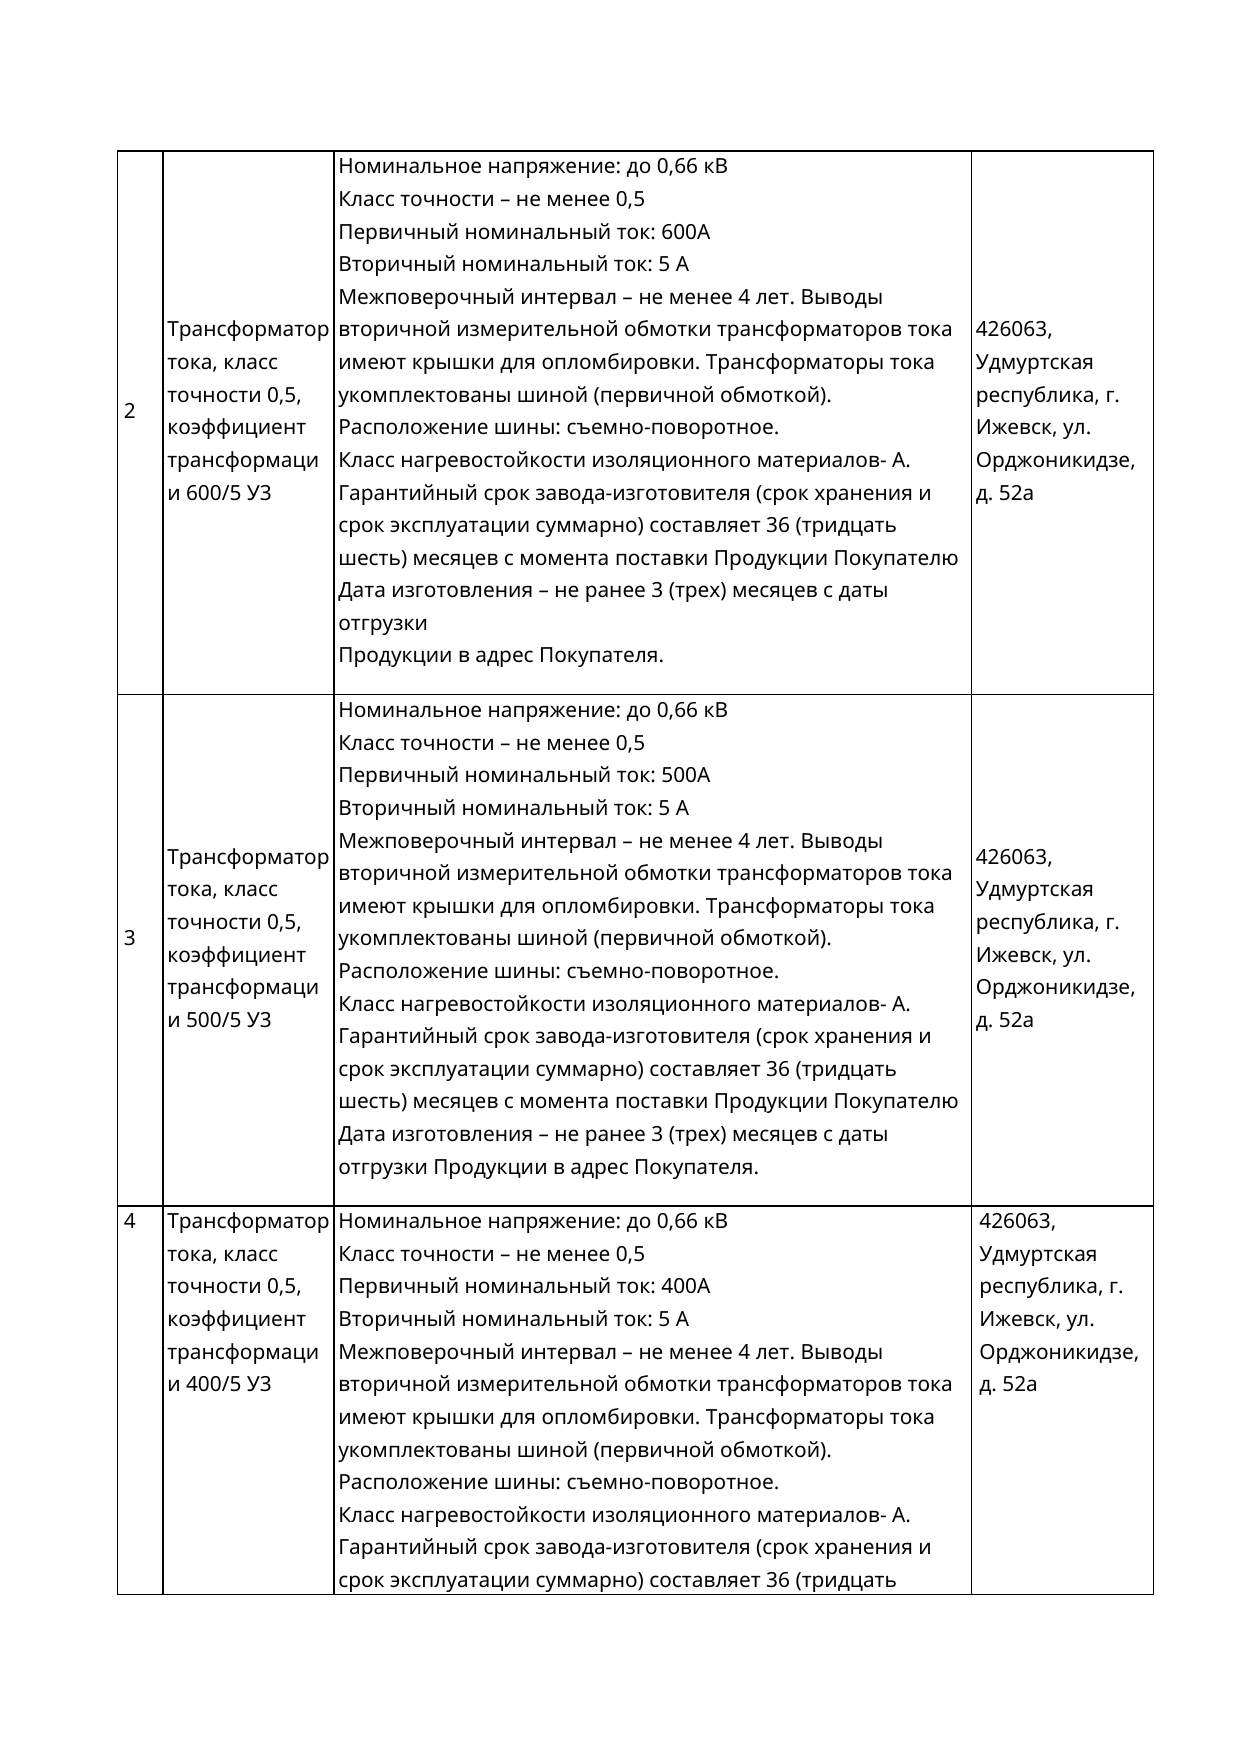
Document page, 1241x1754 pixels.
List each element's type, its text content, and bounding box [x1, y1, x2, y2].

table_cell Трансформатор тока, класс точности 0,5, коэффициент трансформации 600/5 У3 [164, 152, 333, 694]
table_cell 426063, Удмуртская республика, г. Ижевск, ул. Орджоникидзе, д. 52а [972, 695, 1153, 1205]
table_cell 4 [118, 1207, 162, 1593]
table_cell Номинальное напряжение: до 0,66 кВ Класс точности – не менее 0,5 Первичный номинальный ток: 600А Вторичный номинальный ток: 5 А Межповерочный интервал – не менее 4 лет. Выводы вторичной измерительной обмотки трансформаторов тока имеют крышки для опломбировки. Трансформаторы тока укомплектованы шиной (первичной обмоткой). Расположение шины: съемно-поворотное. Класс нагревостойкости изоляционного материалов- А. Гарантийный срок завода-изготовителя (срок хранения и срок эксплуатации суммарно) составляет 36 (тридцать шесть) месяцев с момента поставки Продукции Покупателю Дата изготовления – не ранее 3 (трех) месяцев с даты отгрузки Продукции в адрес Покупателя. [335, 152, 971, 694]
table_cell 2 [118, 152, 162, 694]
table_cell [972, 152, 1153, 694]
table_cell Трансформатор тока, класс точности 0,5, коэффициент трансформации 500/5 У3 [164, 695, 333, 1205]
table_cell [335, 1207, 971, 1593]
table_cell Номинальное напряжение: до 0,66 кВ Класс точности – не менее 0,5 Первичный номинальный ток: 500А Вторичный номинальный ток: 5 А Межповерочный интервал – не менее 4 лет. Выводы вторичной измерительной обмотки трансформаторов тока имеют крышки для опломбировки. Трансформаторы тока укомплектованы шиной (первичной обмоткой). Расположение шины: съемно-поворотное. Класс нагревостойкости изоляционного материалов- А. Гарантийный срок завода-изготовителя (срок хранения и срок эксплуатации суммарно) составляет 36 (тридцать шесть) месяцев с момента поставки Продукции Покупателю Дата изготовления – не ранее 3 (трех) месяцев с даты отгрузки Продукции в адрес Покупателя. [335, 695, 971, 1205]
table_cell 3 [118, 695, 162, 1205]
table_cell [164, 1207, 333, 1593]
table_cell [972, 1207, 1153, 1593]
